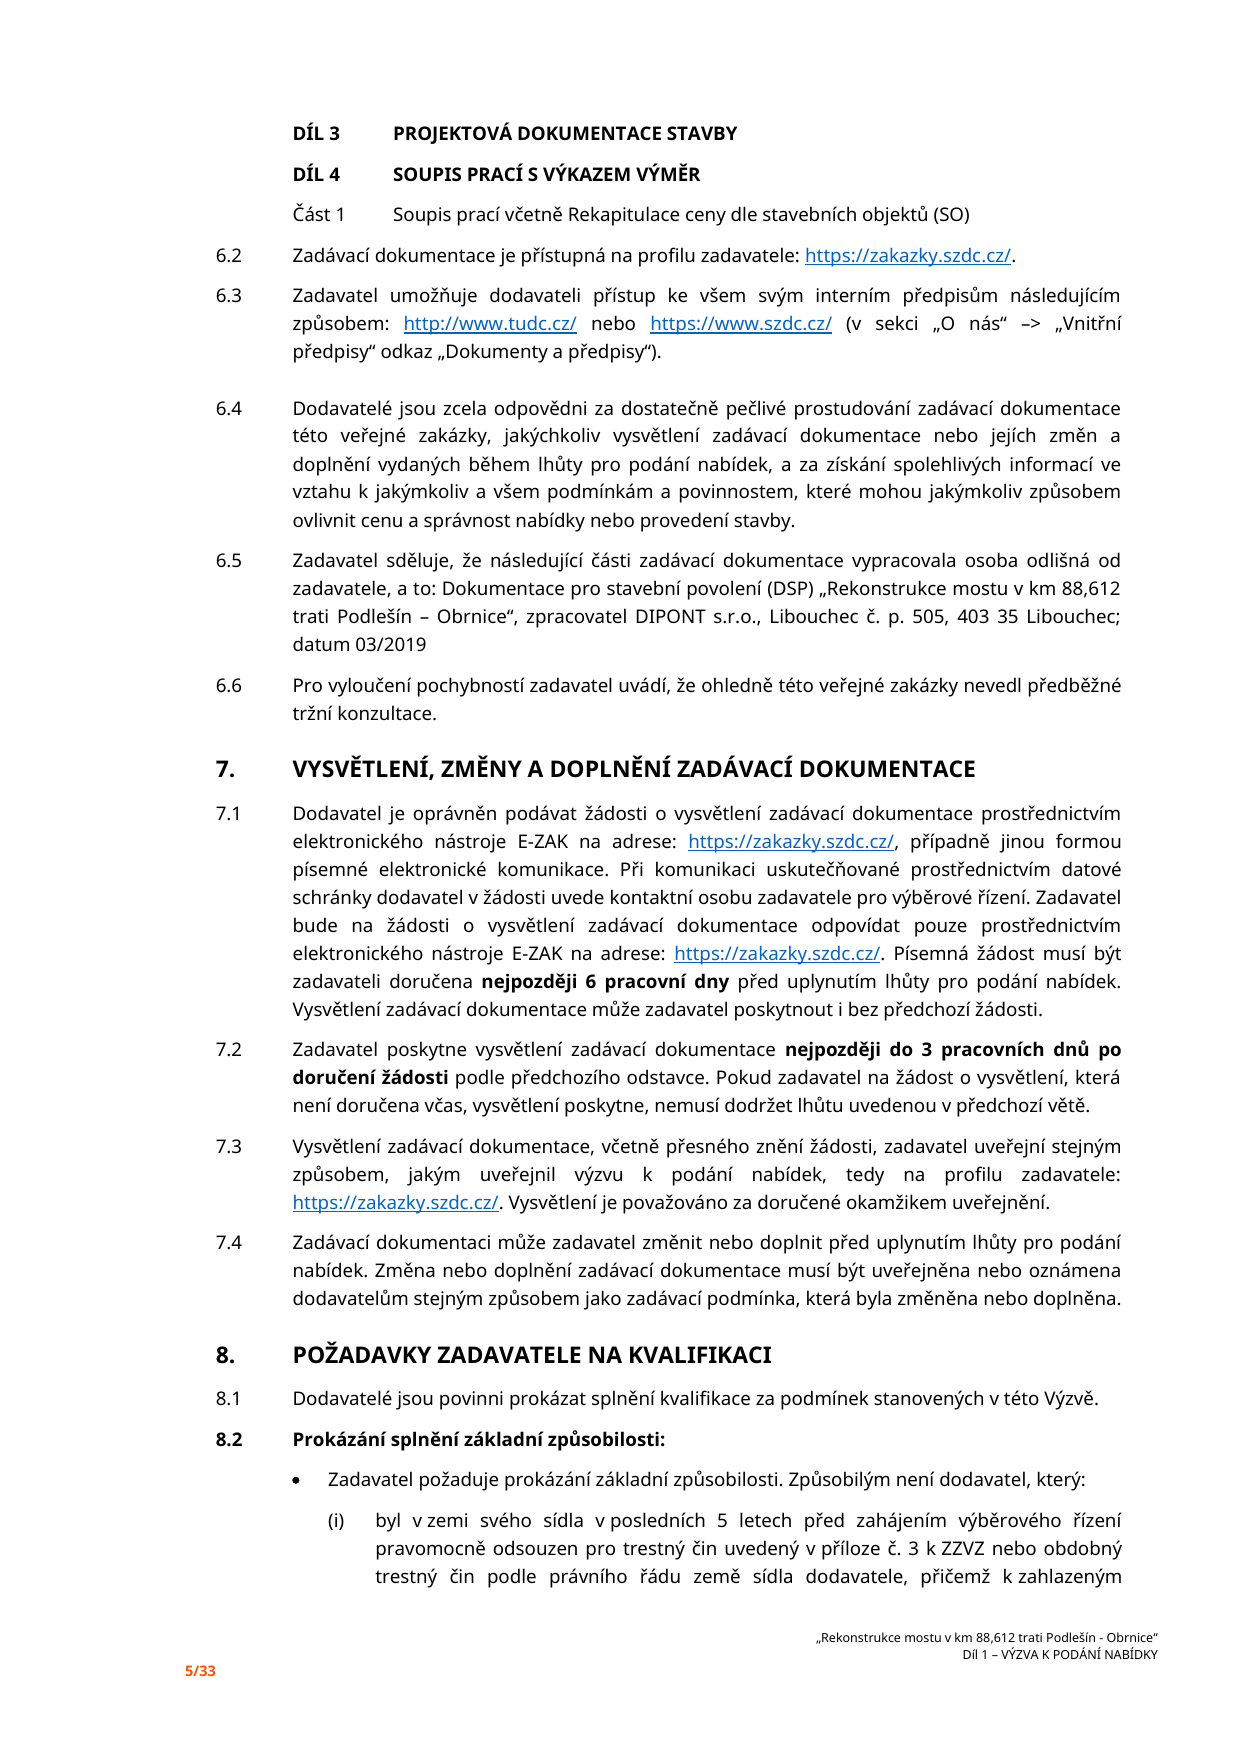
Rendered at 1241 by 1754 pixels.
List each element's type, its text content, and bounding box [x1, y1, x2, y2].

text Dodavatel je oprávněn podávat žádosti o vysvětlení zadávací dokumentace prostřednictvím elektronického nástroje E-ZAK na adrese: https://zakazky.szdc.cz/, případně jinou formou písemné elektronické komunikace. Při komunikaci uskutečňované prostřednictvím datové schránky dodavatel v žádosti uvede kontaktní osobu zadavatele pro výběrové řízení. Zadavatel bude na žádosti o vysvětlení zadávací dokumentace odpovídat pouze prostřednictvím elektronického nástroje E-ZAK na adrese: https://zakazky.szdc.cz/. Písemná žádost musí být zadavateli doručena nejpozději 6 pracovní dny před uplynutím lhůty pro podání nabídek. Vysvětlení zadávací dokumentace může zadavatel poskytnout i bez předchozí žádosti. [216, 800, 1122, 1022]
text Zadavatel poskytne vysvětlení zadávací dokumentace nejpozději do 3 pracovních dnů po doručení žádosti podle předchozího odstavce. Pokud zadavatel na žádost o vysvětlení, která není doručena včas, vysvětlení poskytne, nemusí dodržet lhůtu uvedenou v předchozí větě. [216, 1037, 1122, 1118]
text DÍL 4 SOUPIS PRACÍ S VÝKAZEM VÝMĚR [292, 161, 1122, 187]
text Pro vyloučení pochybností zadavatel uvádí, že ohledně této veřejné zakázky nevedl předběžné tržní konzultace. [216, 672, 1122, 726]
text Zadavatel požaduje prokázání základní způsobilosti. Způsobilým není dodavatel, který: [292, 1467, 1122, 1492]
text Vysvětlení zadávací dokumentace, včetně přesného znění žádosti, zadavatel uveřejní stejným způsobem, jakým uveřejnil výzvu k podání nabídek, tedy na profilu zadavatele: https://zakazky.szdc.cz/. Vysvětlení je považováno za doručené okamžikem uveřejnění. [216, 1133, 1122, 1215]
text Dodavatelé jsou povinni prokázat splnění kvalifikace za podmínek stanovených v této Výzvě. [216, 1386, 1122, 1411]
text Zadávací dokumentaci může zadavatel změnit nebo doplnit před uplynutím lhůty pro podání nabídek. Změna nebo doplnění zadávací dokumentace musí být uveřejněna nebo oznámena dodavatelům stejným způsobem jako zadávací podmínka, která byla změněna nebo doplněna. [216, 1230, 1122, 1311]
text POŽADAVKY ZADAVATELE NA KVALIFIKACI [216, 1339, 1122, 1370]
text VYSVĚTLENÍ, ZMĚNY A DOPLNĚNÍ ZADÁVACÍ DOKUMENTACE [216, 753, 1122, 784]
text Prokázání splnění základní způsobilosti: [216, 1426, 1122, 1452]
text Dodavatelé jsou zcela odpovědni za dostatečně pečlivé prostudování zadávací dokumentace této veřejné zakázky, jakýchkoliv vysvětlení zadávací dokumentace nebo jejích změn a doplnění vydaných během lhůty pro podání nabídek, a za získání spolehlivých informací ve vztahu k jakýmkoliv a všem podmínkám a povinnostem, které mohou jakýmkoliv způsobem ovlivnit cenu a správnost nabídky nebo provedení stavby. [216, 395, 1122, 532]
text Zadavatel sděluje, že následující části zadávací dokumentace vypracovala osoba odlišná od zadavatele, a to: Dokumentace pro stavební povolení (DSP) „Rekonstrukce mostu v km 88,612 trati Podlešín – Obrnice“, zpracovatel DIPONT s.r.o., Libouchec č. p. 505, 403 35 Libouchec; datum 03/2019 [216, 547, 1122, 657]
text Zadávací dokumentace je přístupná na profilu zadavatele: https://zakazky.szdc.cz/. [216, 242, 1122, 268]
text Zadavatel umožňuje dodavateli přístup ke všem svým interním předpisům následujícím způsobem: http://www.tudc.cz/ nebo https://www.szdc.cz/ (v sekci „O nás“ –> „Vnitřní předpisy“ odkaz „Dokumenty a předpisy“). [216, 283, 1122, 364]
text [328, 1507, 1122, 1589]
text DÍL 3 PROJEKTOVÁ DOKUMENTACE STAVBY [292, 121, 1122, 146]
text Část 1 Soupis prací včetně Rekapitulace ceny dle stavebních objektů (SO) [292, 202, 1122, 227]
